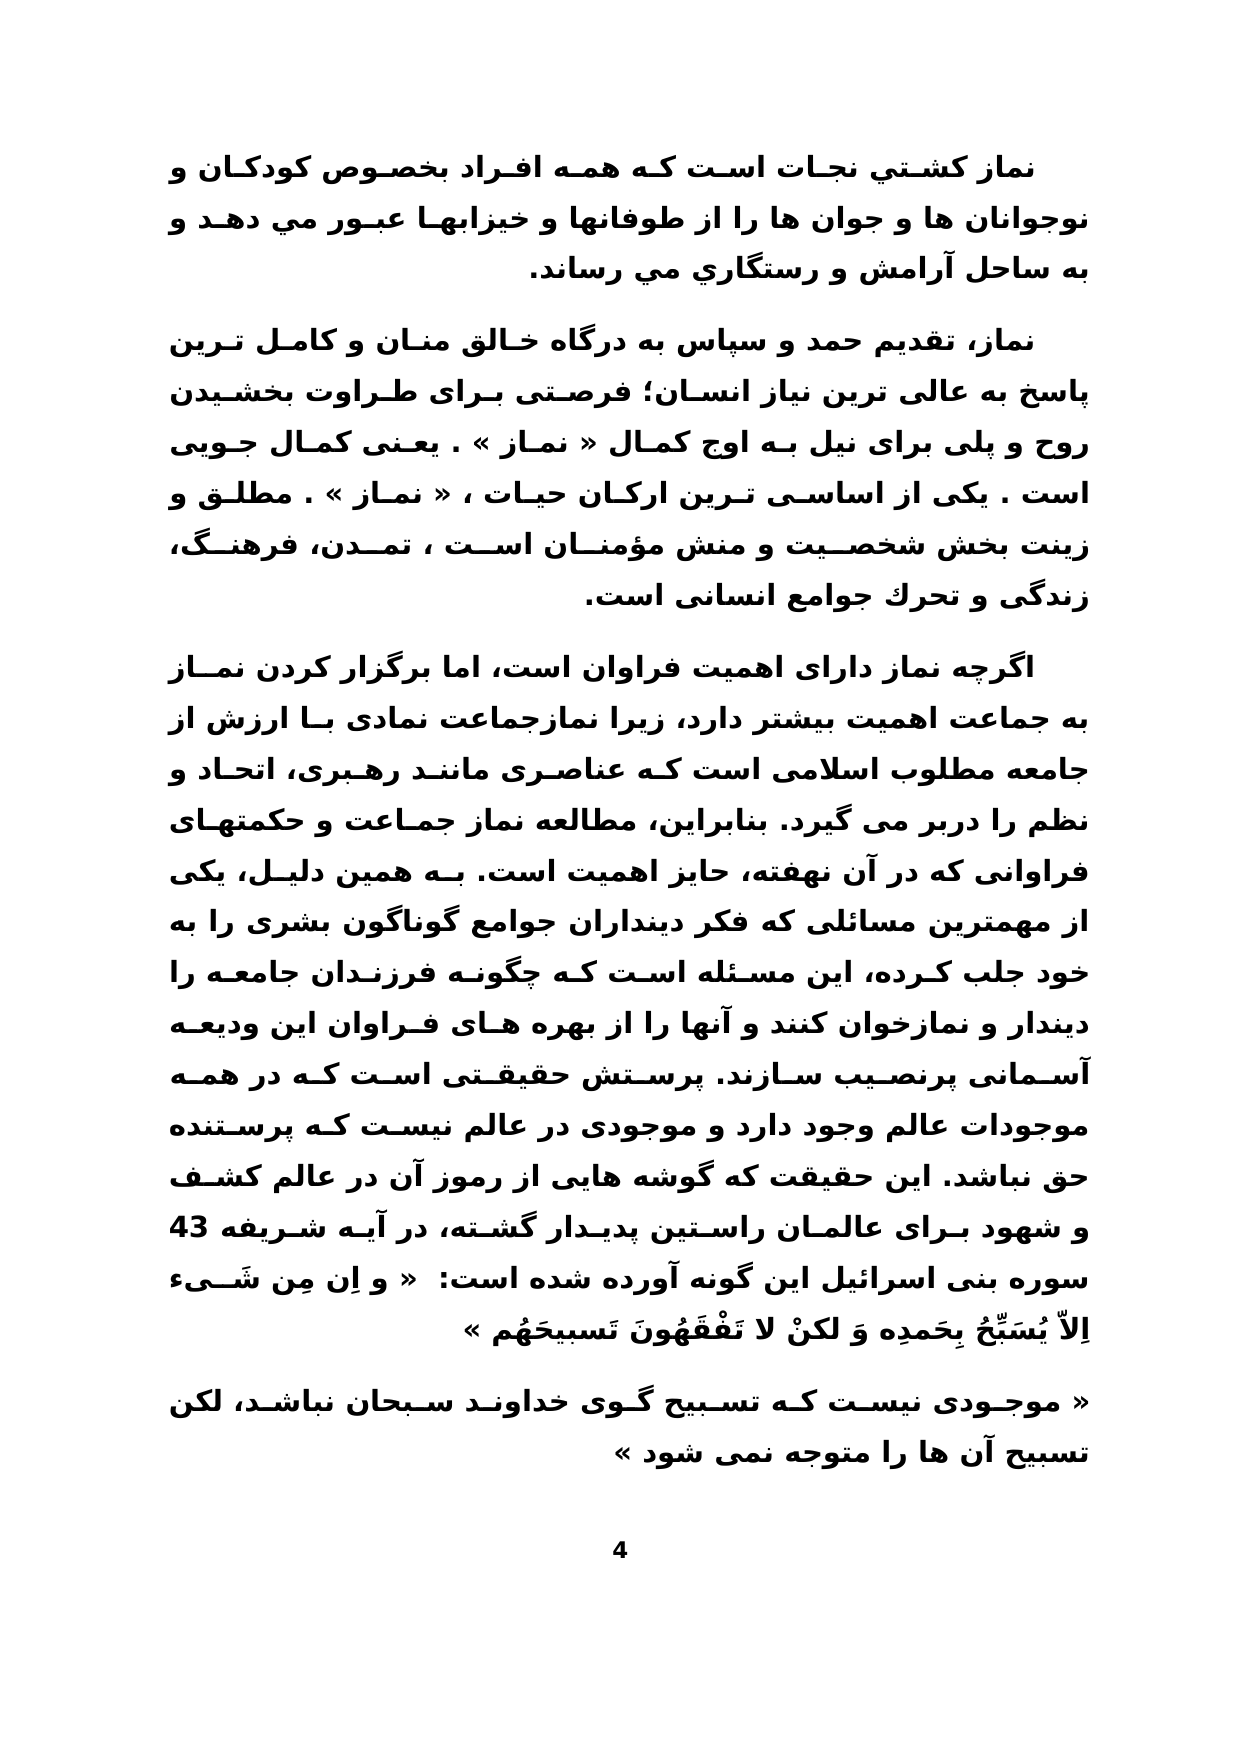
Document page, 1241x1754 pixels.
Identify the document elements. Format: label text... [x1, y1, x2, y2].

text نماز، تقديم حمد و سپاس به درگاه خالق منان و كامل ترين پاسخ به عالی ترين نياز انسان؛ فرصتی برای طراوت بخشيدن روح و پلی برای نيل به اوج كمال « نماز » . يعنی كمال جويی است . يكی از اساسی ترين اركان حيات ، « نماز » . مطلق و زينت بخش شخصيت و منش مؤمنان است ، تمدن، فرهنگ، زندگی و تحرك جوامع انسانی است. [169, 324, 1090, 612]
text اگرچه نماز دارای اهميت فراوان است، اما برگزار كردن نماز به جماعت اهميت بيشتر دارد، زيرا نمازجماعت نمادی با ارزش از جامعه مطلوب اسلامی است كه عناصری مانند رهبری، اتحاد و نظم را دربر می گيرد. بنابراين، مطالعه نماز جماعت و حكمتهای فراوانی كه در آن نهفته، حايز اهميت است. به همين دليل، يكی از مهمترين مسائلی كه فكر دينداران جوامع گوناگون بشری را به خود جلب كرده، اين مسئله است كه چگونه فرزندان جامعه را ديندار و نمازخوان كنند و آنها را از بهره های فراوان اين وديعه آسمانی پرنصيب سازند. پرستش حقيقتی است كه در همه موجودات عالم وجود دارد و موجودی در عالم نيست كه پرستنده حق نباشد. اين حقيقت كه گوشه هايی از رموز آن در عالم كشف و شهود برای عالمان راستين پديدار گشته، در آيه شريفه 43 سوره بنی اسرائيل اين گونه آورده شده است: « و اِن مِن شَیء اِلاّ يُسَبِّحُ بِحَمدِه وَ لكنْ لا تَفْقَهُونَ تَسبيحَهُم » [169, 650, 1090, 1346]
text « موجودی نيست كه تسبيح گوی خداوند سبحان نباشد، لكن تسبيح آن ها را متوجه نمی شود » [169, 1384, 1090, 1469]
text نماز کشتي نجات است که همه افراد بخصوص کودکان و نوجوانان ها و جوان ها را از طوفانها و خيزابها عبور مي دهد و به ساحل آرامش و رستگاري مي رساند. [169, 150, 1090, 286]
